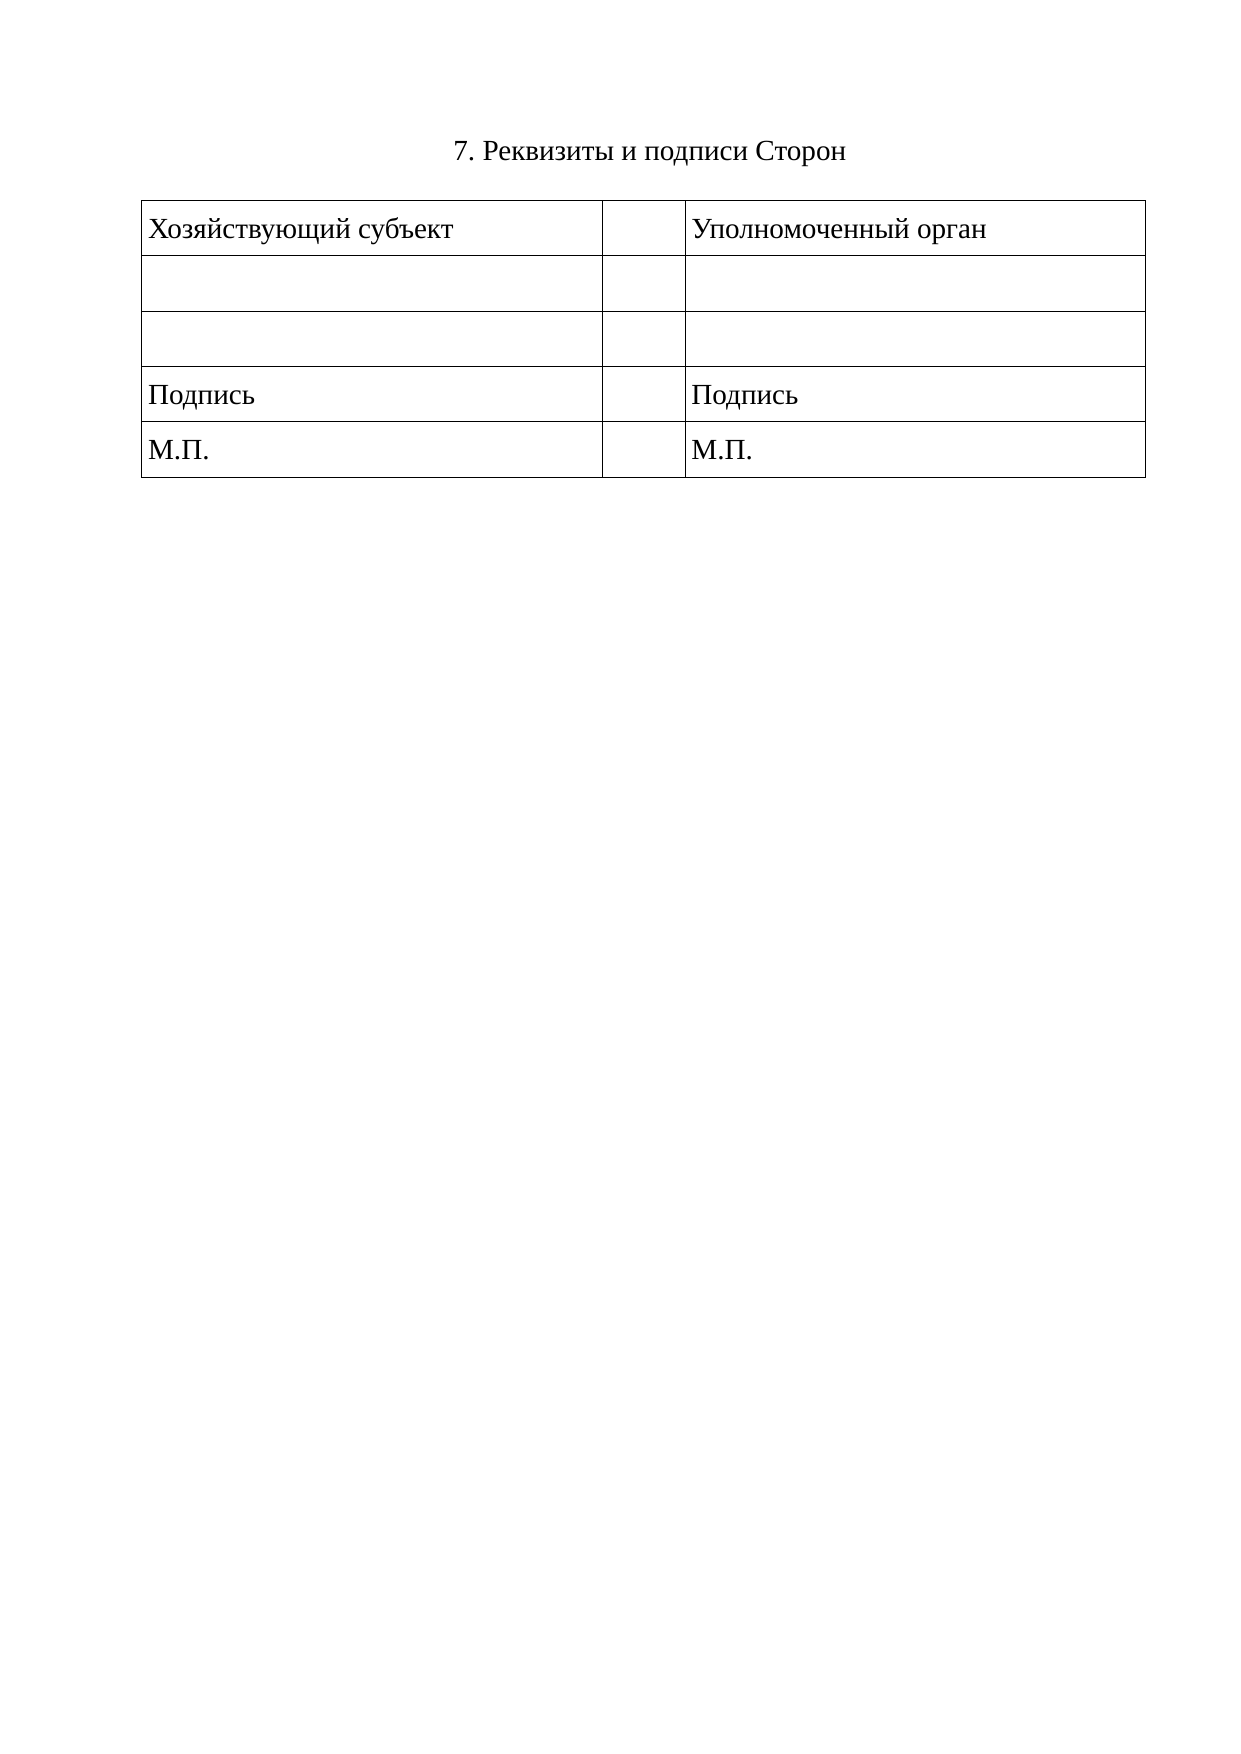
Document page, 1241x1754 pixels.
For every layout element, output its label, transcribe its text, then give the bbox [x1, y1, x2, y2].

table_header [603, 201, 685, 255]
table_cell [603, 312, 685, 366]
table_cell [142, 312, 602, 366]
table_header Хозяйствующий субъект [142, 201, 602, 255]
table_header Уполномоченный орган [686, 201, 1145, 255]
table_cell М.П. [686, 422, 1145, 477]
table_cell [603, 367, 685, 421]
table_cell [686, 312, 1145, 366]
text 7. Реквизиты и подписи Сторон [148, 133, 1152, 166]
table_cell Подпись [686, 367, 1145, 421]
table_cell [603, 256, 685, 311]
table_cell М.П. [142, 422, 602, 477]
table_cell [603, 422, 685, 477]
table_cell [686, 256, 1145, 311]
table_cell [142, 256, 602, 311]
table_cell Подпись [142, 367, 602, 421]
